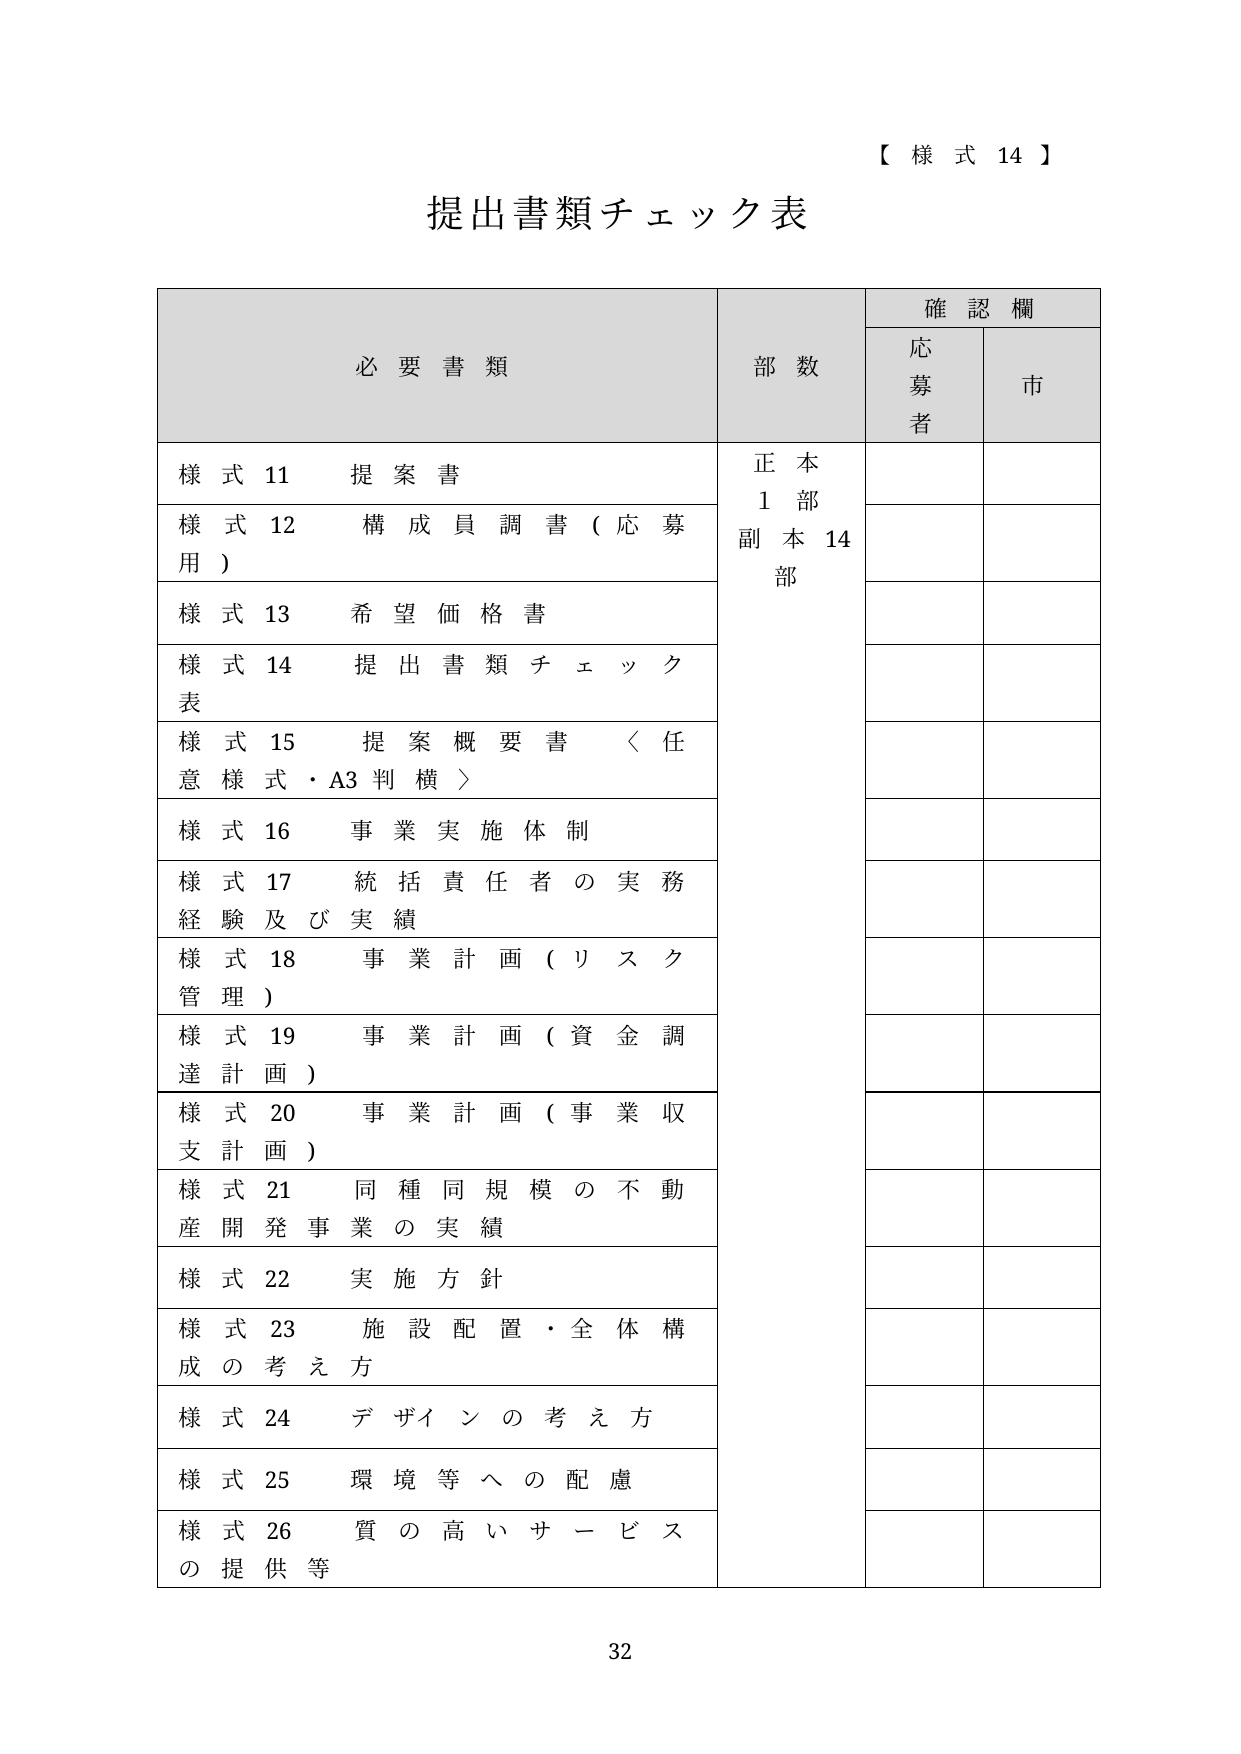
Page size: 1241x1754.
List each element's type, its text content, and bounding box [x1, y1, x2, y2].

table_cell 様式12 構成員調書(応募用) [158, 505, 717, 581]
table_cell 正本１部 副本14部 [718, 443, 865, 1587]
table_cell [866, 1449, 983, 1510]
table_cell [866, 1247, 983, 1308]
table_cell [866, 722, 983, 798]
table_cell 様式20 事業計画(事業収支計画) [158, 1093, 717, 1168]
table_cell [984, 1511, 1100, 1587]
table_cell [866, 505, 983, 581]
table_cell [866, 861, 983, 937]
table_cell [866, 443, 983, 504]
table_cell [984, 1015, 1100, 1091]
table_cell 様式26 質の高いサービスの提供等 [158, 1511, 717, 1587]
table_cell [984, 1309, 1100, 1385]
text 提出書類チェック表 [156, 173, 1084, 249]
text 【様式14】 [156, 135, 1084, 173]
table_cell 様式25 環境等への配慮 [158, 1449, 717, 1510]
table_cell [984, 1247, 1100, 1308]
table_cell [984, 505, 1100, 581]
table_cell [866, 645, 983, 721]
table_header 部数 [718, 289, 865, 442]
table_cell [866, 582, 983, 643]
table_cell [984, 722, 1100, 798]
table_cell [984, 443, 1100, 504]
table_cell 様式11 提案書 [158, 443, 717, 504]
table_cell 様式16 事業実施体制 [158, 799, 717, 860]
table_cell [984, 1093, 1100, 1168]
table_cell [866, 1170, 983, 1246]
table_header 確認欄 [866, 289, 1100, 327]
table_cell [866, 1309, 983, 1385]
table_cell [984, 861, 1100, 937]
table_cell [984, 938, 1100, 1014]
table_cell [866, 799, 983, 860]
table_cell 様式14 提出書類チェック表 [158, 645, 717, 721]
table_cell [984, 799, 1100, 860]
table_cell 様式24 デザインの考え方 [158, 1386, 717, 1447]
table_cell 応募者 [866, 328, 983, 442]
table_cell [866, 1093, 983, 1168]
table_cell 様式18 事業計画(リスク管理) [158, 938, 717, 1014]
table_cell 様式21 同種同規模の不動産開発事業の実績 [158, 1170, 717, 1246]
table_header 必要書類 [158, 289, 717, 442]
table_cell [984, 645, 1100, 721]
table_cell [984, 1449, 1100, 1510]
table_cell [984, 1170, 1100, 1246]
table_cell [984, 1386, 1100, 1447]
table_cell [866, 1511, 983, 1587]
table_cell 様式15 提案概要書 〈任意様式･A3判横〉 [158, 722, 717, 798]
table_cell 様式19 事業計画(資金調達計画) [158, 1015, 717, 1091]
table_cell [866, 1015, 983, 1091]
table_cell [866, 1386, 983, 1447]
table_cell [866, 938, 983, 1014]
table_cell 様式22 実施方針 [158, 1247, 717, 1308]
table_cell 様式23 施設配置･全体構成の考え方 [158, 1309, 717, 1385]
table_cell [984, 582, 1100, 643]
table_cell 市 [984, 328, 1100, 442]
table_cell 様式13 希望価格書 [158, 582, 717, 643]
table_cell 様式17 統括責任者の実務経験及び実績 [158, 861, 717, 937]
